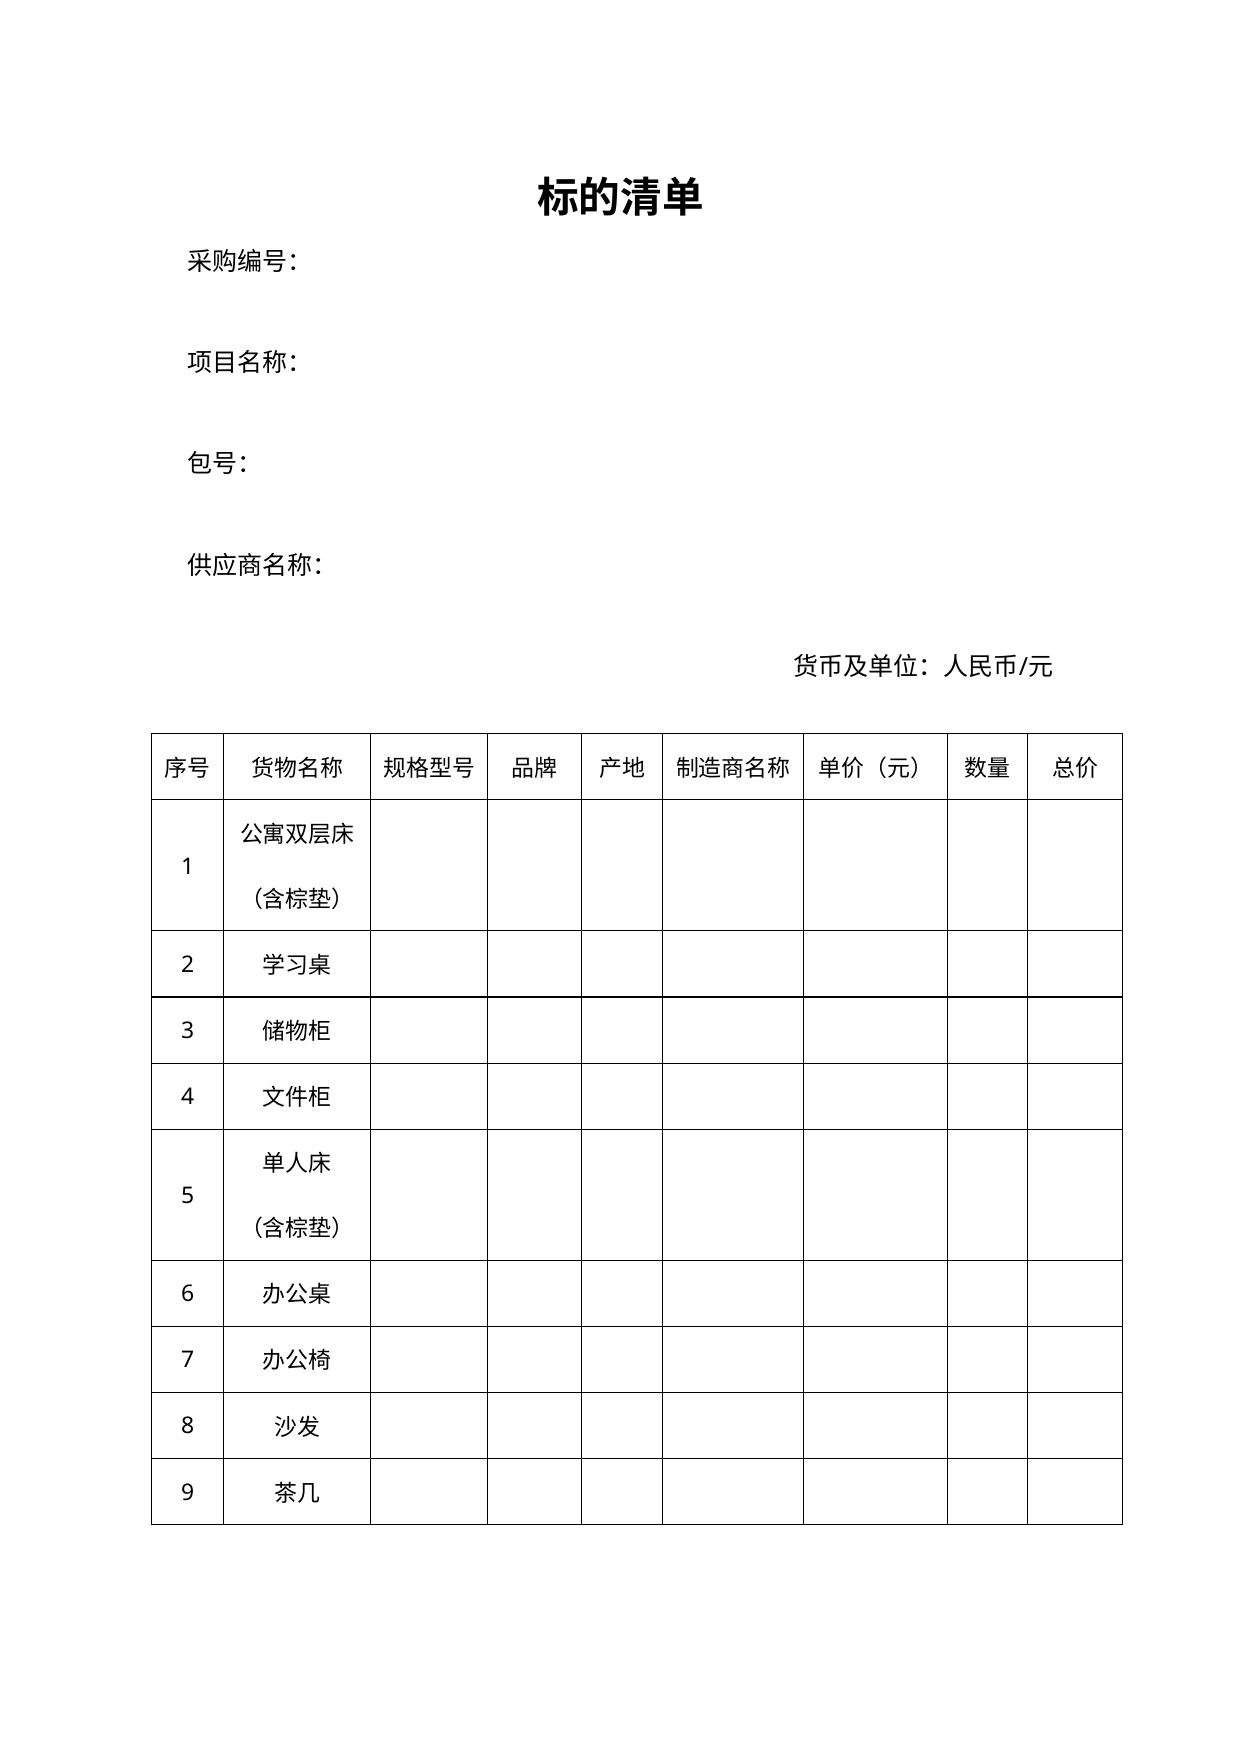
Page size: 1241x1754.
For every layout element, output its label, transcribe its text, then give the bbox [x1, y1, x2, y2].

table_cell [488, 1130, 581, 1259]
table_cell [1028, 1327, 1122, 1392]
table_cell [582, 1064, 662, 1128]
table_cell 储物柜 [224, 998, 370, 1062]
table_cell [582, 1393, 662, 1458]
table_cell [1028, 998, 1122, 1062]
table_cell [488, 998, 581, 1062]
table_header 规格型号 [371, 734, 487, 799]
table_cell [663, 1064, 803, 1128]
table_cell [663, 800, 803, 930]
table_cell [948, 998, 1027, 1062]
table_header 总价 [1028, 734, 1122, 799]
table_cell [371, 1064, 487, 1128]
table_cell [488, 1261, 581, 1326]
table_cell [948, 1393, 1027, 1458]
table_cell [488, 800, 581, 930]
table_cell 8 [152, 1393, 223, 1458]
table_cell [804, 1459, 947, 1524]
table_cell [1028, 1064, 1122, 1128]
table_cell [371, 1327, 487, 1392]
table_cell [1028, 800, 1122, 930]
text 货币及单位：人民币/元 [187, 632, 1053, 697]
table_cell 沙发 [224, 1393, 370, 1458]
table_cell 2 [152, 931, 223, 996]
text 标的清单 [187, 162, 1053, 227]
table_cell [371, 931, 487, 996]
table_cell [1028, 1393, 1122, 1458]
table_cell [488, 1459, 581, 1524]
table_cell [1028, 1261, 1122, 1326]
table_cell [663, 998, 803, 1062]
table_cell [663, 1393, 803, 1458]
table_cell [804, 1261, 947, 1326]
table_header 品牌 [488, 734, 581, 799]
table_cell [488, 1393, 581, 1458]
table_cell 4 [152, 1064, 223, 1128]
table_cell [371, 1393, 487, 1458]
table_cell [948, 1459, 1027, 1524]
table_cell [1028, 931, 1122, 996]
table_cell [804, 1064, 947, 1128]
table_cell [804, 800, 947, 930]
table_cell [488, 1327, 581, 1392]
table_cell 3 [152, 998, 223, 1062]
table_cell [371, 800, 487, 930]
text 项目名称： [187, 328, 1053, 393]
table_cell [948, 1261, 1027, 1326]
table_cell [488, 931, 581, 996]
table_cell 1 [152, 800, 223, 930]
table_cell 办公椅 [224, 1327, 370, 1392]
table_cell [582, 1459, 662, 1524]
table_cell 单人床 （含棕垫） [224, 1130, 370, 1259]
table_cell 办公桌 [224, 1261, 370, 1326]
table_cell [948, 1064, 1027, 1128]
table_cell [948, 931, 1027, 996]
table_cell 茶几 [224, 1459, 370, 1524]
table_cell 9 [152, 1459, 223, 1524]
table_cell [582, 1327, 662, 1392]
table_cell 公寓双层床（含棕垫） [224, 800, 370, 930]
table_cell 6 [152, 1261, 223, 1326]
table_cell 5 [152, 1130, 223, 1259]
table_cell [582, 1130, 662, 1259]
table_cell [488, 1064, 581, 1128]
table_cell [371, 1459, 487, 1524]
table_cell [948, 800, 1027, 930]
table_header 制造商名称 [663, 734, 803, 799]
table_header 货物名称 [224, 734, 370, 799]
table_cell [804, 1393, 947, 1458]
table_cell [948, 1130, 1027, 1259]
table_cell 文件柜 [224, 1064, 370, 1128]
table_cell [663, 1261, 803, 1326]
table_cell [663, 1327, 803, 1392]
table_cell [804, 1327, 947, 1392]
table_cell 7 [152, 1327, 223, 1392]
table_cell [371, 998, 487, 1062]
table_header 单价（元） [804, 734, 947, 799]
table_cell 学习桌 [224, 931, 370, 996]
table_cell [1028, 1459, 1122, 1524]
table_cell [663, 1459, 803, 1524]
table_header 序号 [152, 734, 223, 799]
text 采购编号： [187, 227, 1053, 292]
table_cell [804, 931, 947, 996]
table_cell [371, 1261, 487, 1326]
table_cell [804, 1130, 947, 1259]
table_cell [663, 1130, 803, 1259]
table_cell [948, 1327, 1027, 1392]
table_cell [582, 998, 662, 1062]
table_cell [371, 1130, 487, 1259]
table_cell [804, 998, 947, 1062]
table_header 数量 [948, 734, 1027, 799]
table_cell [1028, 1130, 1122, 1259]
table_cell [582, 1261, 662, 1326]
table_cell [582, 800, 662, 930]
table_cell [582, 931, 662, 996]
table_cell [663, 931, 803, 996]
text 供应商名称： [187, 531, 1053, 596]
text 包号： [187, 429, 1053, 494]
table_header 产地 [582, 734, 662, 799]
